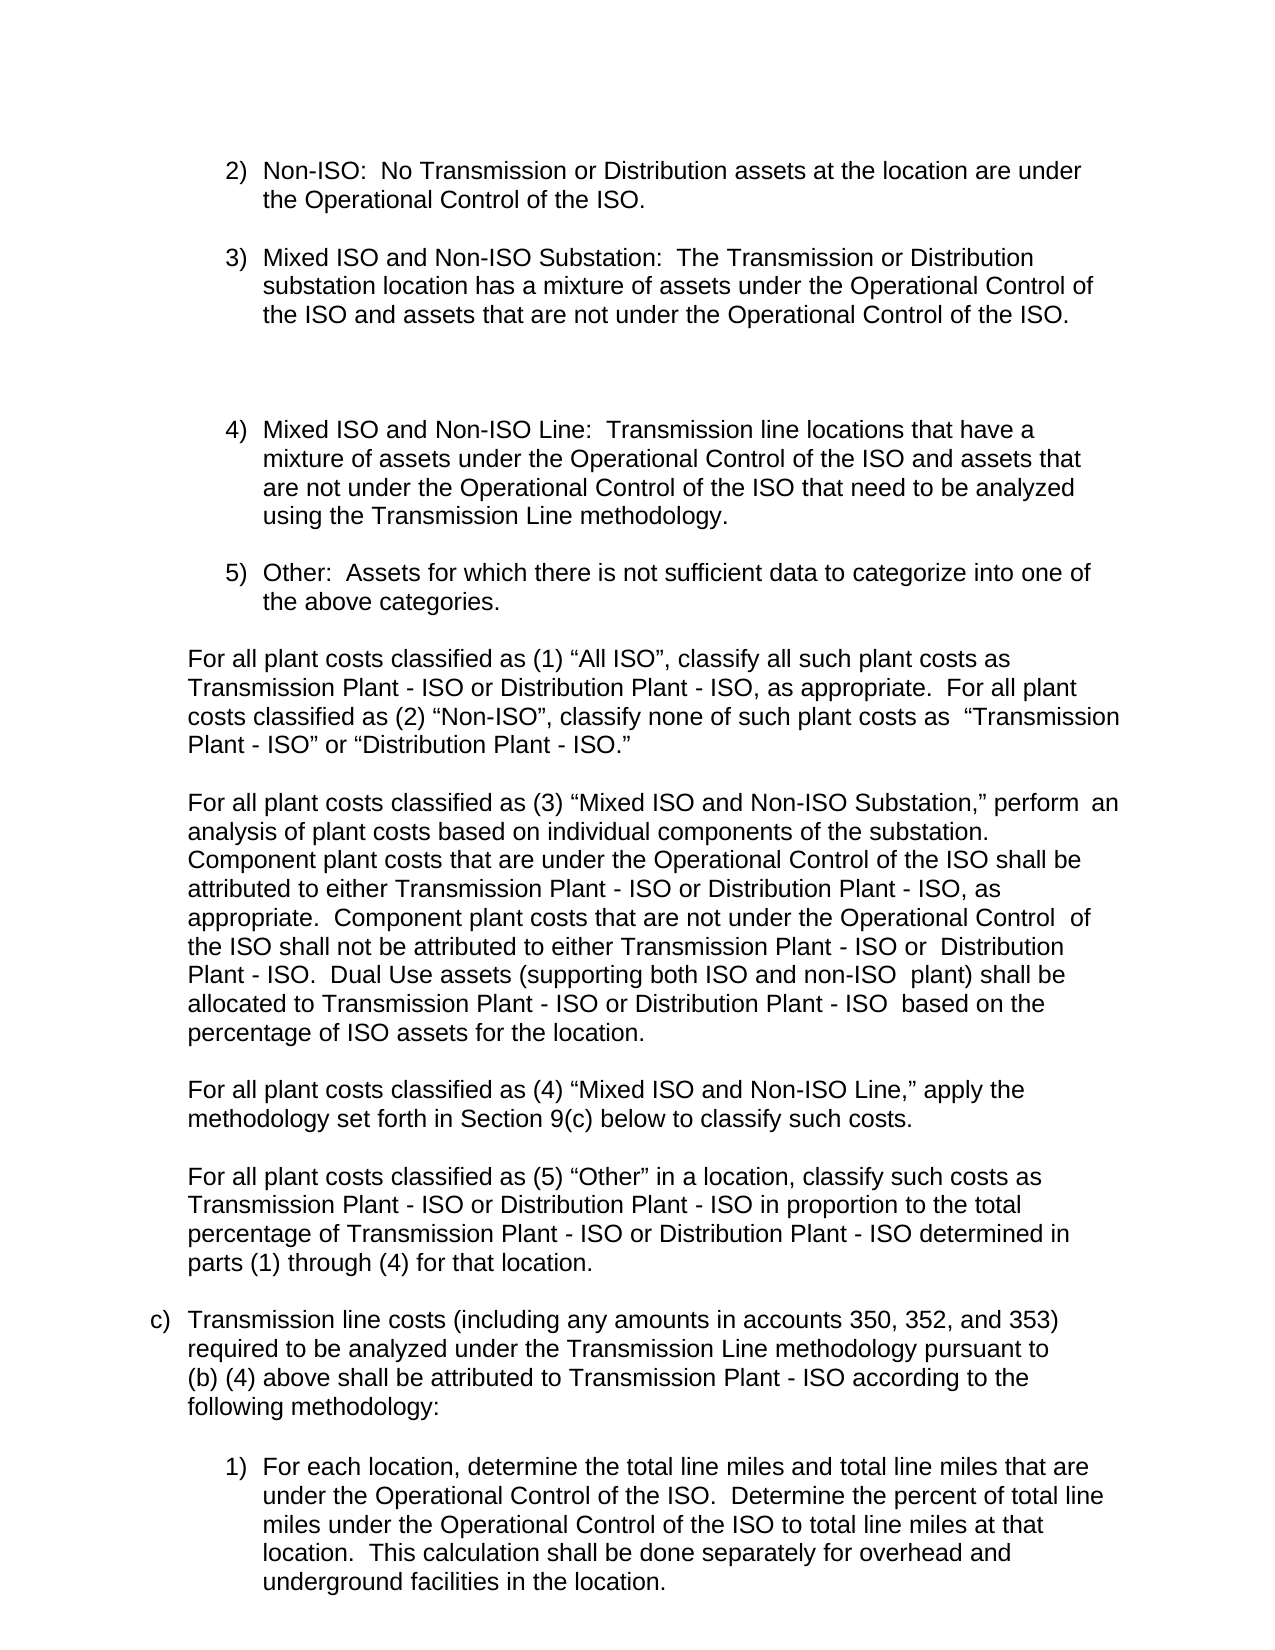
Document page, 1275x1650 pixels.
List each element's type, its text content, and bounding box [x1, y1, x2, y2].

text Component plant costs that are under the Operational Control of the ISO shall be attributed to either Transmission Plant - ISO or Distribution Plant - ISO, as appropriate. Component plant costs that are not under the Operational Control of the ISO shall not be attributed to either Transmission Plant - ISO or Distribution Plant - ISO. Dual Use assets (supporting both ISO and non-ISO plant) shall be allocated to Transmission Plant - ISO or Distribution Plant - ISO based on the percentage of ISO assets for the location. [187, 846, 1118, 1047]
list Mixed ISO and Non-ISO Substation: The Transmission or Distribution substation location has a mixture of assets under the Operational Control of the ISO and assets that are not under the Operational Control of the ISO. [225, 242, 1100, 329]
list Non-ISO: No Transmission or Distribution assets at the location are under the Operational Control of the ISO. [225, 156, 1100, 214]
list For each location, determine the total line miles and total line miles that are under the Operational Control of the ISO. Determine the percent of total line miles under the Operational Control of the ISO to total line miles at that location. This calculation shall be done separately for overhead and underground facilities in the location. [225, 1452, 1107, 1596]
text For all plant costs classified as (3) “Mixed ISO and Non-ISO Substation,” perform an analysis of plant costs based on individual components of the substation. [187, 788, 1121, 846]
list (4) above shall be attributed to Transmission Plant - ISO according to the following methodology: [187, 1363, 1069, 1421]
text For all plant costs classified as (5) “Other” in a location, classify such costs as Transmission Plant - ISO or Distribution Plant - ISO in proportion to the total percentage of Transmission Plant - ISO or Distribution Plant - ISO determined in parts (1) through (4) for that location. [187, 1162, 1121, 1277]
list Transmission line costs (including any amounts in accounts 350, 352, and 353) required to be analyzed under the Transmission Line methodology pursuant to [150, 1306, 1096, 1363]
list Mixed ISO and Non-ISO Line: Transmission line locations that have a mixture of assets under the Operational Control of the ISO and assets that are not under the Operational Control of the ISO that need to be analyzed using the Transmission Line methodology. [225, 415, 1100, 530]
list Other: Assets for which there is not sufficient data to categorize into one of the above categories. [225, 558, 1100, 616]
text For all plant costs classified as (1) “All ISO”, classify all such plant costs as Transmission Plant - ISO or Distribution Plant - ISO, as appropriate. For all plant costs classified as (2) “Non-ISO”, classify none of such plant costs as “Transmission Plant - ISO” or “Distribution Plant - ISO.” [187, 644, 1121, 759]
text For all plant costs classified as (4) “Mixed ISO and Non-ISO Line,” apply the methodology set forth in Section 9(c) below to classify such costs. [187, 1076, 1084, 1133]
